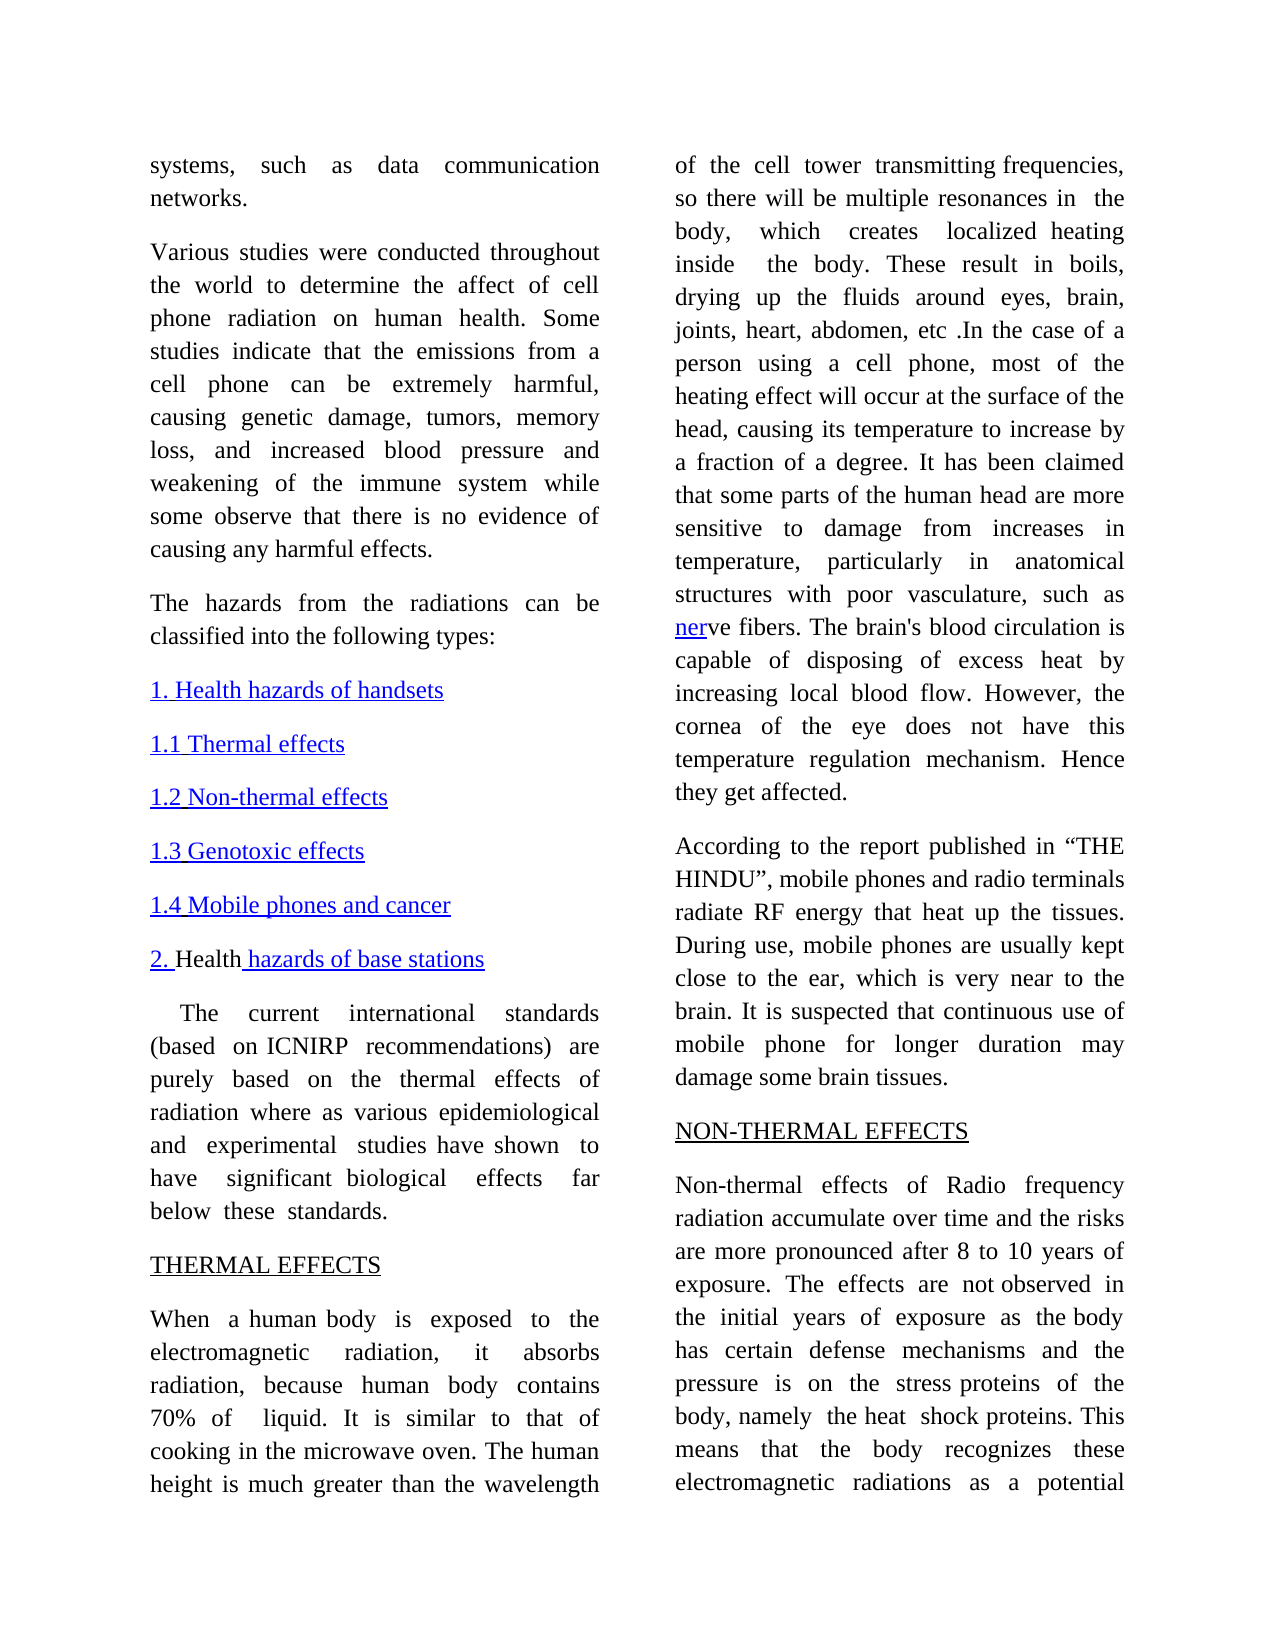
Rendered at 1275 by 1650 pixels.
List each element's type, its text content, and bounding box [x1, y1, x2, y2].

text Concerns about effects on health have also been raised regarding other digital wireless systems, such as data communication networks. [150, 150, 600, 212]
text THERMAL EFFECTS [150, 1250, 600, 1279]
text Various studies were conducted throughout the world to determine the affect of cell phone radiation on human health. Some studies indicate that the emissions from a cell phone can be extremely harmful, causing genetic damage, tumors, memory loss, and increased blood pressure and weakening of the immune system while some observe that there is no evidence of causing any harmful effects. [150, 237, 600, 563]
text According to the report published in “THE HINDU”, mobile phones and radio terminals radiate RF energy that heat up the tissues. During use, mobile phones are usually kept close to the ear, which is very near to the brain. It is suspected that continuous use of mobile phone for longer duration may damage some brain tissues. [675, 831, 1125, 1091]
text NON-THERMAL EFFECTS [675, 1116, 1125, 1145]
text 2. Health hazards of base stations [150, 944, 600, 973]
text The hazards from the radiations can be classified into the following types: [150, 588, 600, 650]
text 1.3 Genotoxic effects [150, 836, 600, 865]
text When a human body is exposed to the electromagnetic radiation, it absorbs radiation, because human body contains 70% of liquid. It is similar to that of cooking in the microwave oven. The human height is much greater than the wavelength of the cell tower transmitting frequencies, so there will be multiple resonances in the body, which creates localized heating inside the body. These result in boils, drying up the fluids around eyes, brain, joints, heart, abdomen, etc .In the case of a person using a cell phone, most of the heating effect will occur at the surface of the head, causing its temperature to increase by a fraction of a degree. It has been claimed that some parts of the human head are more sensitive to damage from increases in temperature, particularly in anatomical structures with poor vasculature, such as nerve fibers. The brain's blood circulation is capable of disposing of excess heat by increasing local blood flow. However, the cornea of the eye does not have this temperature regulation mechanism. Hence they get affected. [675, 150, 1125, 806]
text 1.4 Mobile phones and cancer [150, 890, 600, 919]
text When a human body is exposed to the electromagnetic radiation, it absorbs radiation, because human body contains 70% of liquid. It is similar to that of cooking in the microwave oven. The human height is much greater than the wavelength of the cell tower transmitting frequencies, so there will be multiple resonances in the body, which creates localized heating inside the body. These result in boils, drying up the fluids around eyes, brain, joints, heart, abdomen, etc .In the case of a person using a cell phone, most of the heating effect will occur at the surface of the head, causing its temperature to increase by a fraction of a degree. It has been claimed that some parts of the human head are more sensitive to damage from increases in temperature, particularly in anatomical structures with poor vasculature, such as nerve fibers. The brain's blood circulation is capable of disposing of excess heat by increasing local blood flow. However, the cornea of the eye does not have this temperature regulation mechanism. Hence they get affected. [150, 1304, 600, 1498]
text 1. Health hazards of handsets [150, 675, 600, 703]
text 1.1 Thermal effects [150, 729, 600, 757]
text The current international standards (based on ICNIRP recommendations) are purely based on the thermal effects of radiation where as various epidemiological and experimental studies have shown to have significant biological effects far below these standards. [150, 998, 600, 1225]
text 1.2 Non-thermal effects [150, 782, 600, 811]
